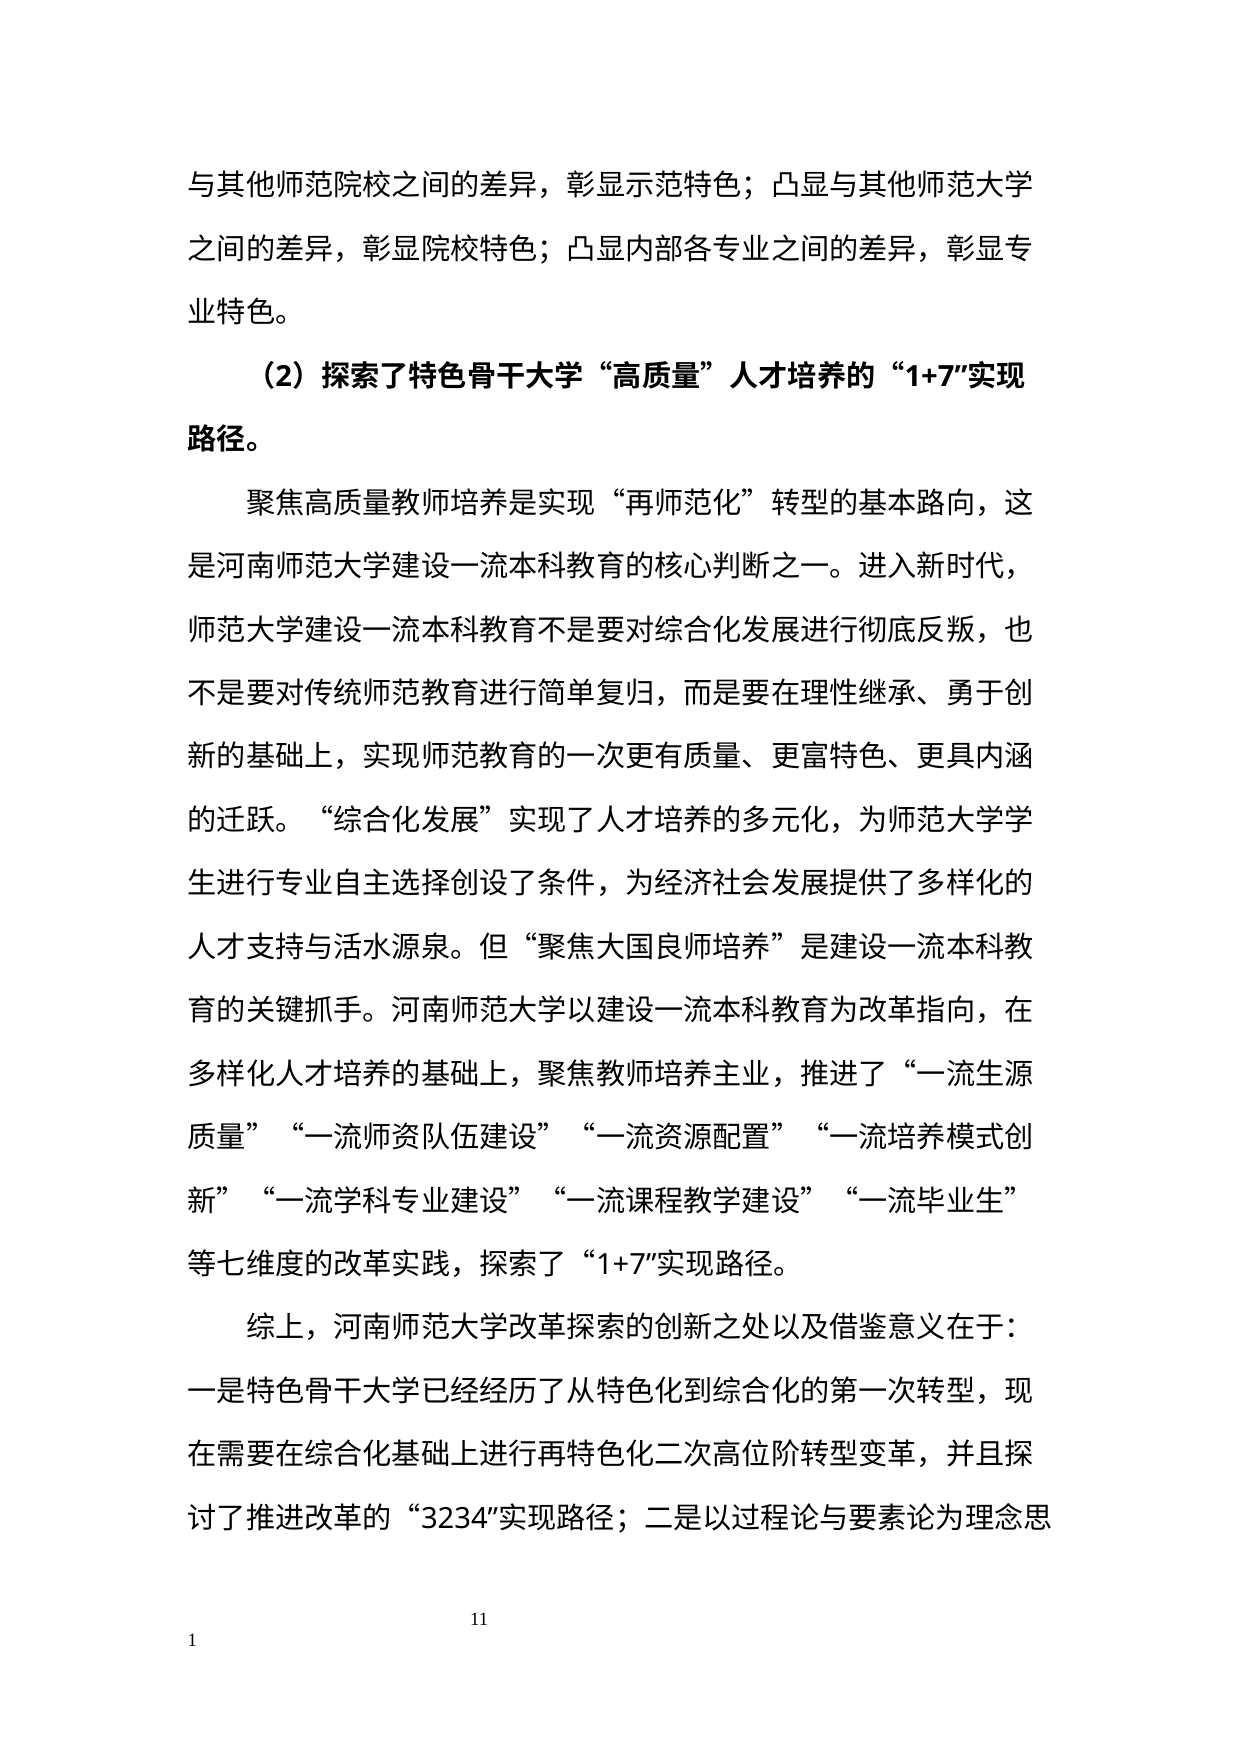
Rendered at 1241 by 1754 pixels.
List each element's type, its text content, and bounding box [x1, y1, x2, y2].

list 探索了特色骨干大学“高质量”人才培养的“1+7”实现路径。 [187, 352, 1053, 458]
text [187, 162, 1053, 331]
text 聚焦高质量教师培养是实现“再师范化”转型的基本路向，这是河南师范大学建设一流本科教育的核心判断之一。进入新时代，师范大学建设一流本科教育不是要对综合化发展进行彻底反叛，也不是要对传统师范教育进行简单复归，而是要在理性继承、勇于创新的基础上，实现师范教育的一次更有质量、更富特色、更具内涵的迁跃。“综合化发展”实现了人才培养的多元化，为师范大学学生进行专业自主选择创设了条件，为经济社会发展提供了多样化的人才支持与活水源泉。但“聚焦大国良师培养”是建设一流本科教育的关键抓手。河南师范大学以建设一流本科教育为改革指向，在多样化人才培养的基础上，聚焦教师培养主业，推进了“一流生源质量”“一流师资队伍建设”“一流资源配置”“一流培养模式创新”“一流学科专业建设”“一流课程教学建设”“一流毕业生”等七维度的改革实践，探索了“1+7”实现路径。 [187, 479, 1053, 1283]
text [187, 1304, 1053, 1537]
